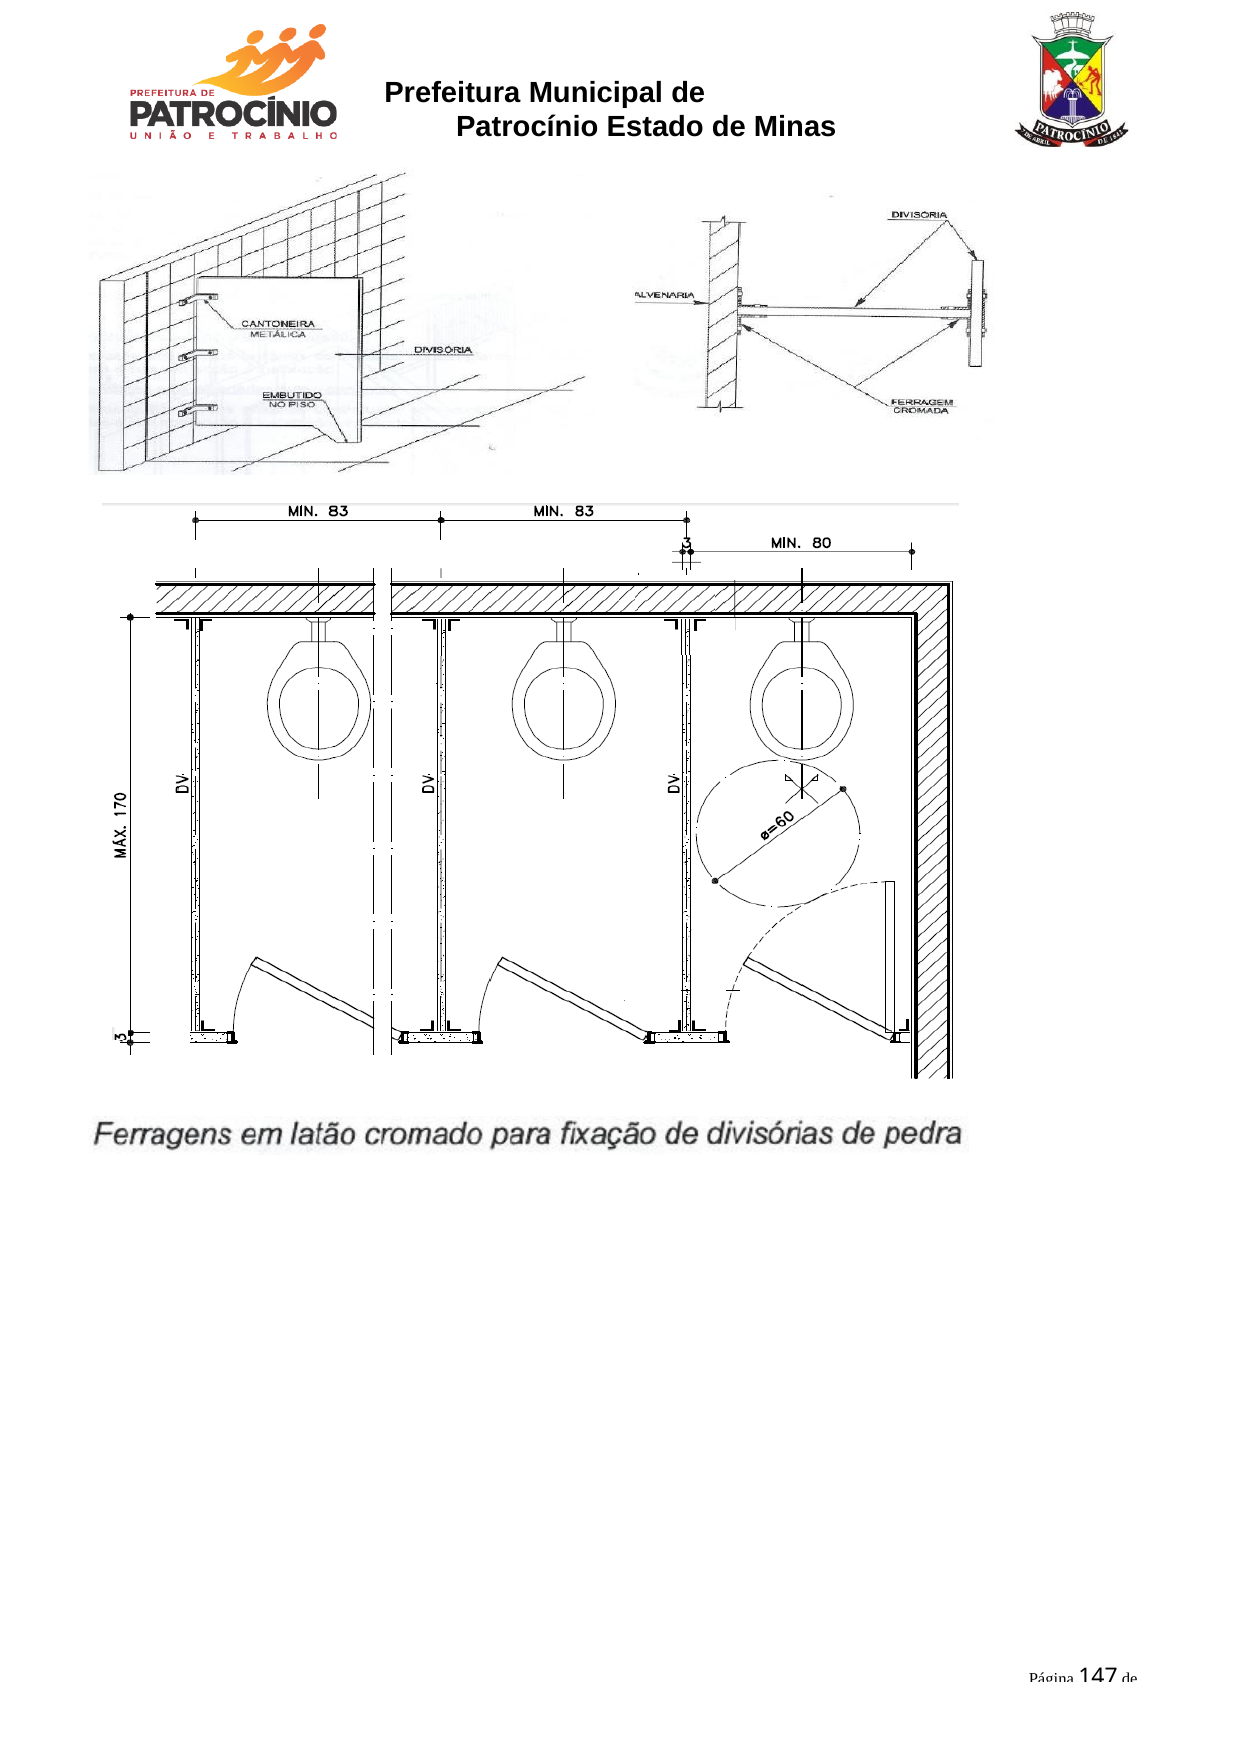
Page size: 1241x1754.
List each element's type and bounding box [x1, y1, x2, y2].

picture [1014, 12, 1129, 147]
picture [88, 167, 994, 475]
picture [88, 1116, 970, 1155]
picture [130, 24, 337, 139]
picture [102, 503, 959, 1079]
